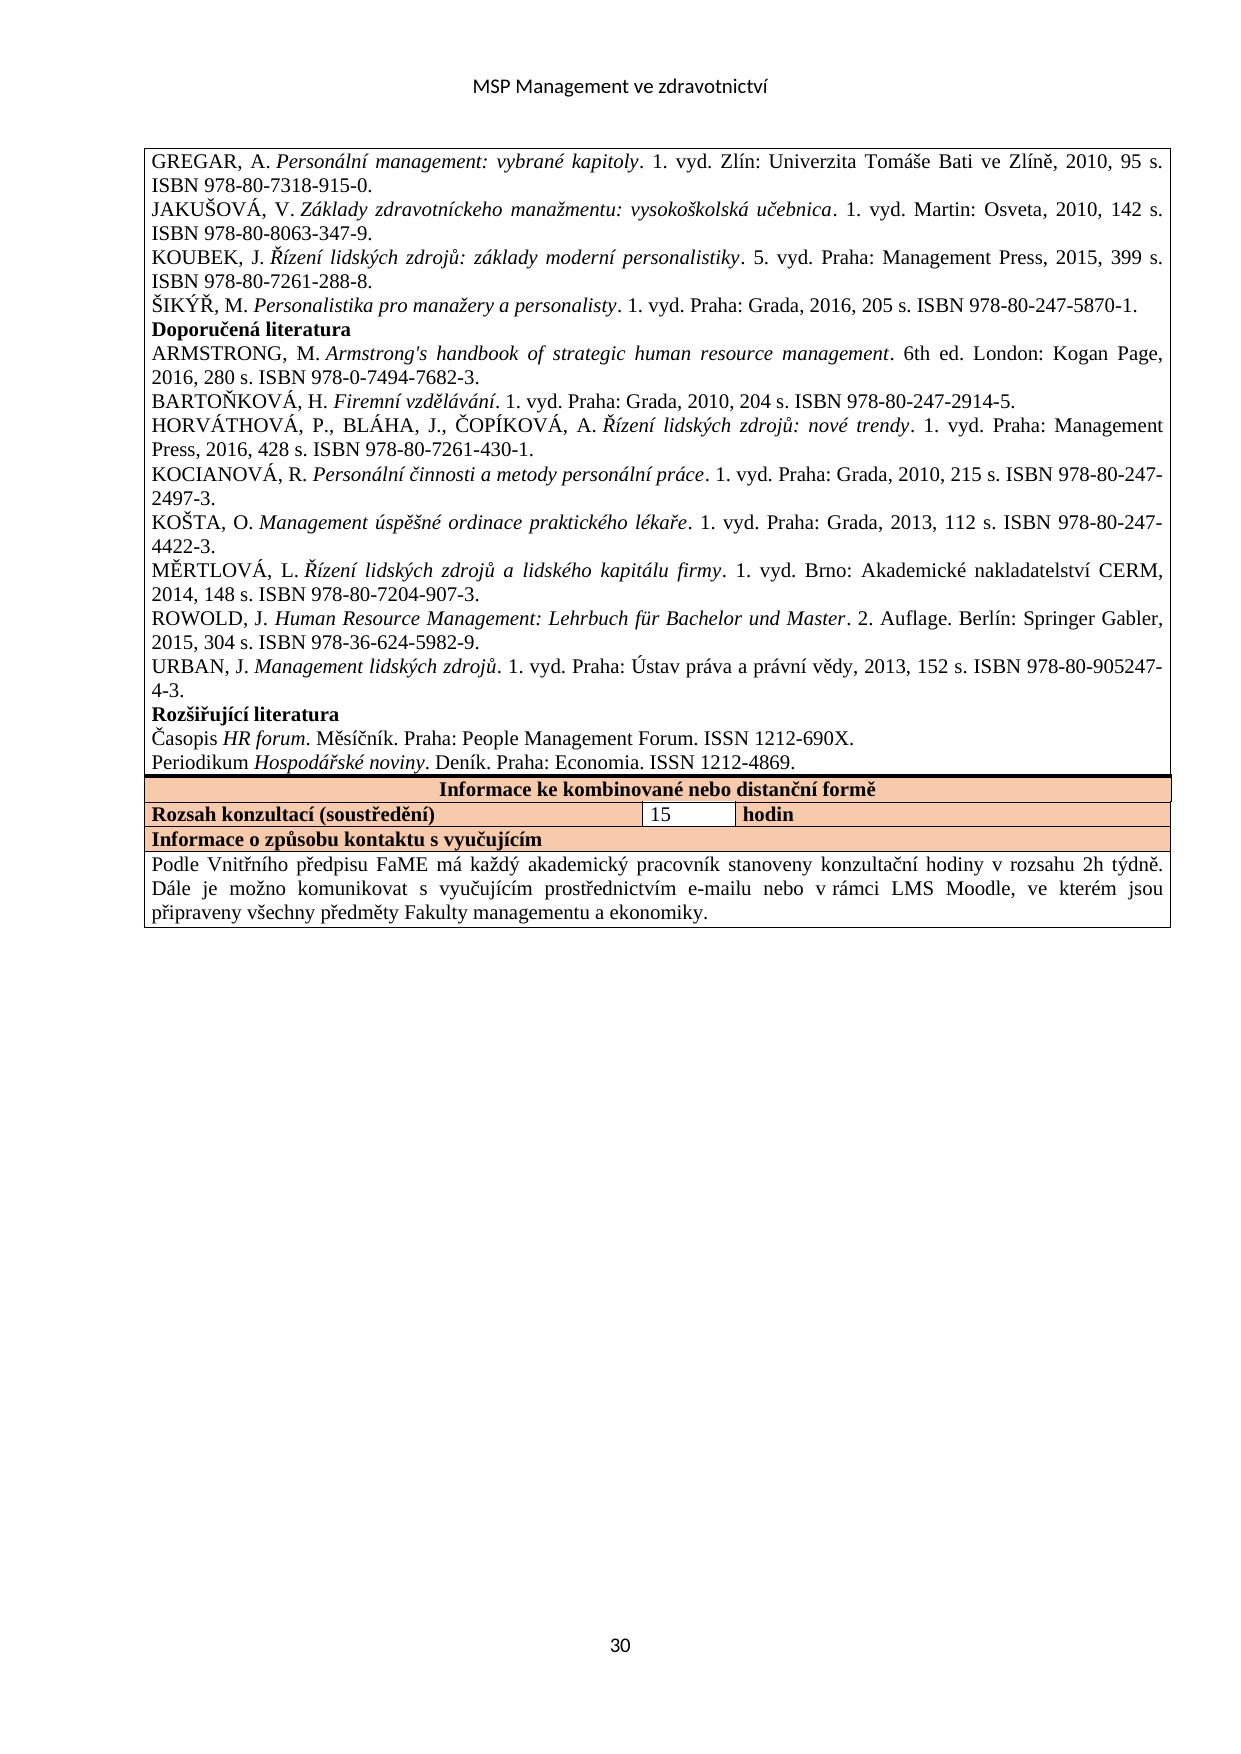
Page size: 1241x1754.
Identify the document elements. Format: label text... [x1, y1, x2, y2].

table_cell Informace ke kombinované nebo distanční formě [145, 778, 1171, 801]
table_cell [145, 149, 1170, 774]
table_cell Podle Vnitřního předpisu FaME má každý akademický pracovník stanoveny konzultační hodiny v rozsahu 2h týdně. Dále je možno komunikovat s vyučujícím prostřednictvím e-mailu nebo v rámci LMS Moodle, ve kterém jsou připraveny všechny předměty Fakulty managementu a ekonomiky. [145, 852, 1170, 927]
table_cell 15 [643, 803, 735, 826]
table_cell hodin [736, 803, 1170, 826]
table_cell Informace o způsobu kontaktu s vyučujícím [145, 827, 1170, 851]
table_cell Rozsah konzultací (soustředění) [145, 803, 642, 826]
